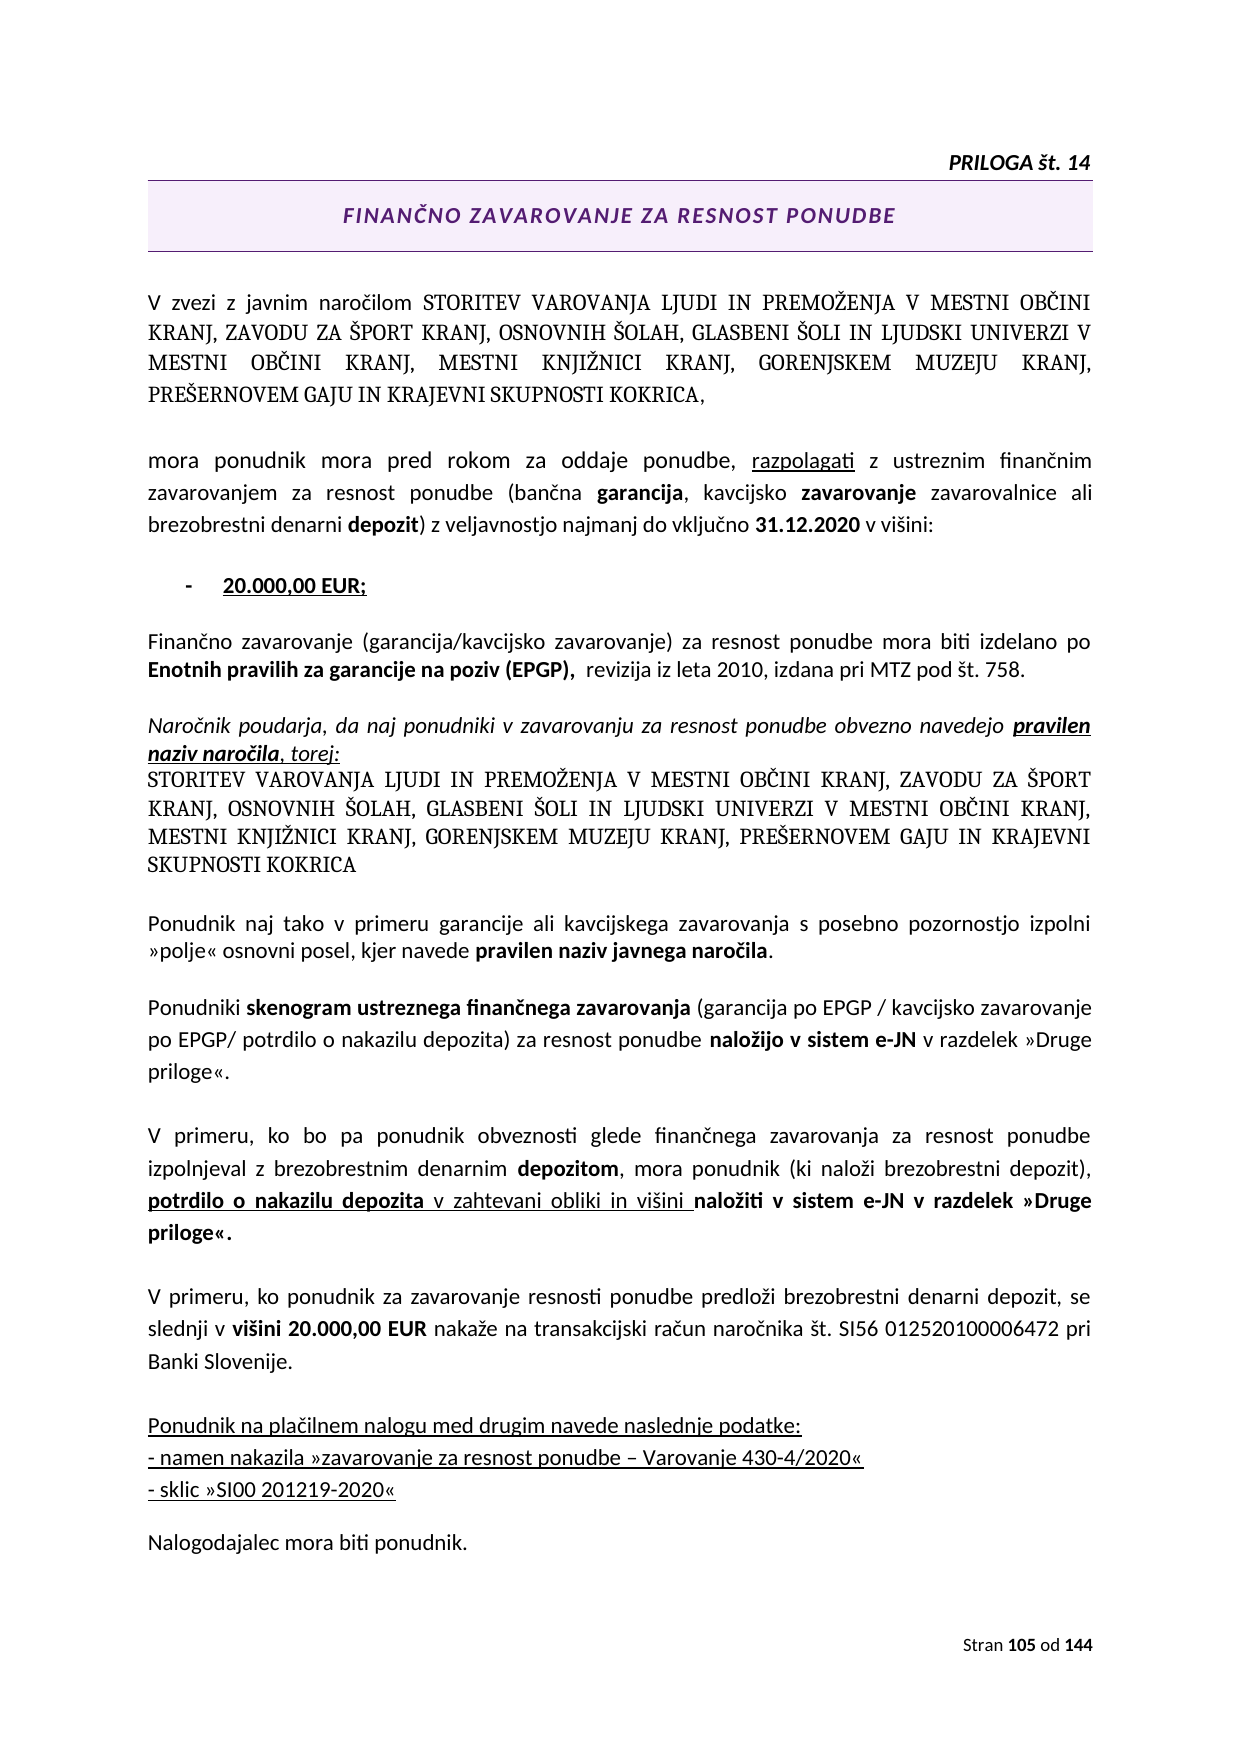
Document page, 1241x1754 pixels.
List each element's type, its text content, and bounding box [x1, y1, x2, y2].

text V zvezi z javnim naročilom , [148, 288, 1092, 408]
text Ponudnik na plačilnem nalogu med drugim navede naslednje podatke: - namen nakazila »zavarovanje za resnost ponudbe – Varovanje 430-4/2020« - sklic »SI00 201219-2020« [148, 1411, 1093, 1503]
text Naročnik poudarja, da naj ponudniki v zavarovanju za resnost ponudbe obvezno navedejo pravilen naziv naročila, torej: [148, 711, 1093, 767]
text Ponudnik naj tako v primeru garancije ali kavcijskega zavarovanja s posebno pozornostjo izpolni »polje« osnovni posel, kjer navede pravilen naziv javnega naročila. [148, 909, 1093, 965]
text FINANČNO ZAVAROVANJE ZA RESNOST PONUDBE [148, 181, 1093, 251]
text Ponudniki skenogram ustreznega finančnega zavarovanja (garancija po EPGP / kavcijsko zavarovanje po EPGP/ potrdilo o nakazilu depozita) za resnost ponudbe naložijo v sistem e-JN v razdelek »Druge priloge«. [148, 993, 1093, 1085]
text V primeru, ko ponudnik za zavarovanje resnosti ponudbe predloži brezobrestni denarni depozit, se slednji v višini 20.000,00 EUR nakaže na transakcijski račun naročnika št. SI56 012520100006472 pri Banki Slovenije. [148, 1282, 1093, 1375]
text Nalogodajalec mora biti ponudnik. [148, 1528, 1093, 1557]
list 20.000,00 EUR; [185, 571, 1093, 599]
text mora ponudnik mora pred rokom za oddaje ponudbe, razpolagati z ustreznim finančnim zavarovanjem za resnost ponudbe (bančna garancija, kavcijsko zavarovanje zavarovalnice ali brezobrestni denarni depozit) z veljavnostjo najmanj do vključno 31.12.2020 v višini: [148, 445, 1093, 538]
text PRILOGA št. 14 [148, 148, 1092, 176]
text V primeru, ko bo pa ponudnik obveznosti glede finančnega zavarovanja za resnost ponudbe izpolnjeval z brezobrestnim denarnim depozitom, mora ponudnik (ki naloži brezobrestni depozit), potrdilo o nakazilu depozita v zahtevani obliki in višini naložiti v sistem e-JN v razdelek »Druge priloge«. [148, 1121, 1093, 1246]
text Finančno zavarovanje (garancija/kavcijsko zavarovanje) za resnost ponudbe mora biti izdelano po Enotnih pravilih za garancije na poziv (EPGP), revizija iz leta 2010, izdana pri MTZ pod št. 758. [148, 627, 1093, 683]
